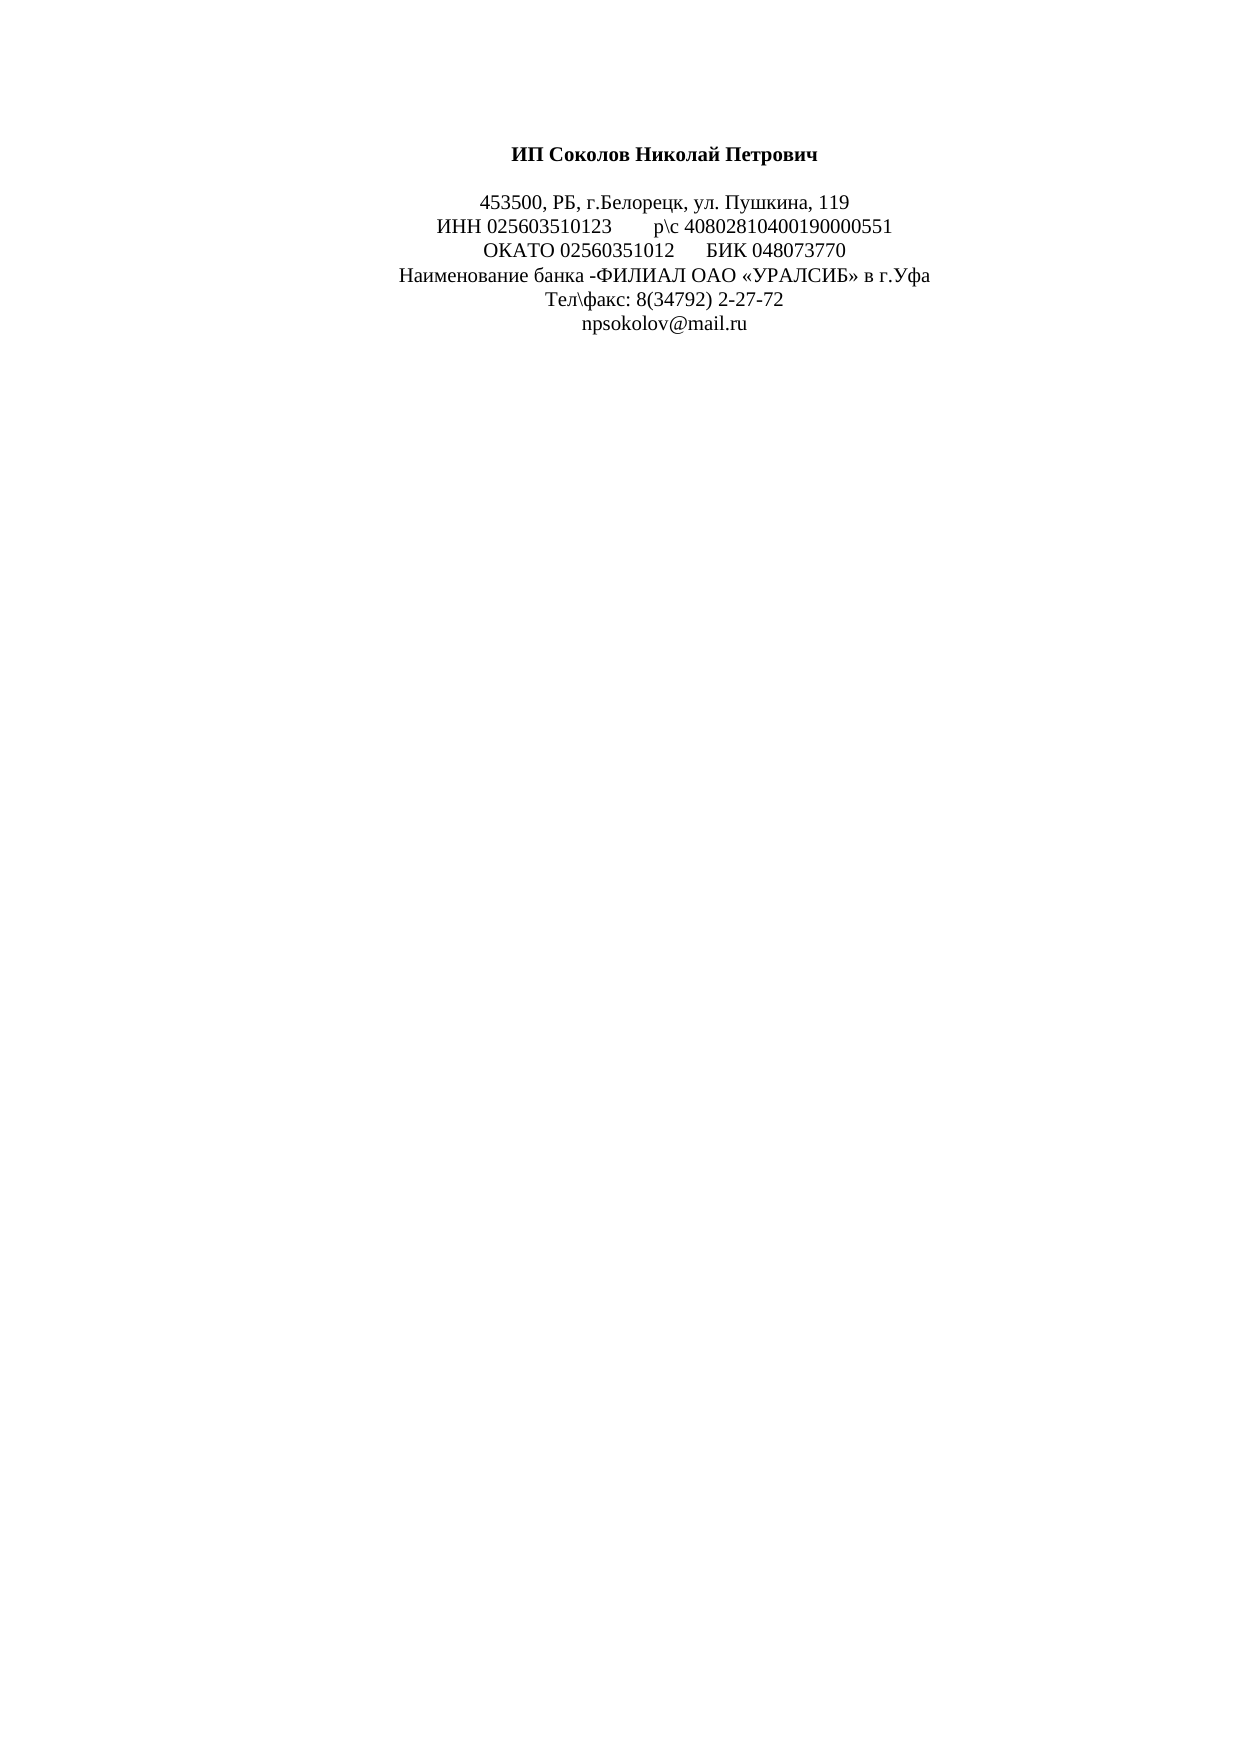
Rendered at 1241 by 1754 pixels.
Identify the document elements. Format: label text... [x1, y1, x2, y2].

text Тел\факс: 8(34792) 2-27-72 [177, 287, 1152, 311]
text ИП Соколов Николай Петрович [177, 142, 1152, 166]
text Наименование банка -ФИЛИАЛ ОАО «УРАЛСИБ» в г.Уфа [177, 262, 1152, 287]
text ОКАТО 02560351012 БИК 048073770 [177, 238, 1152, 262]
text npsokolov@mail.ru [177, 311, 1152, 335]
text 453500, РБ, г.Белорецк, ул. Пушкина, 119 [177, 190, 1152, 214]
text ИНН 025603510123 р\с 40802810400190000551 [177, 214, 1152, 238]
